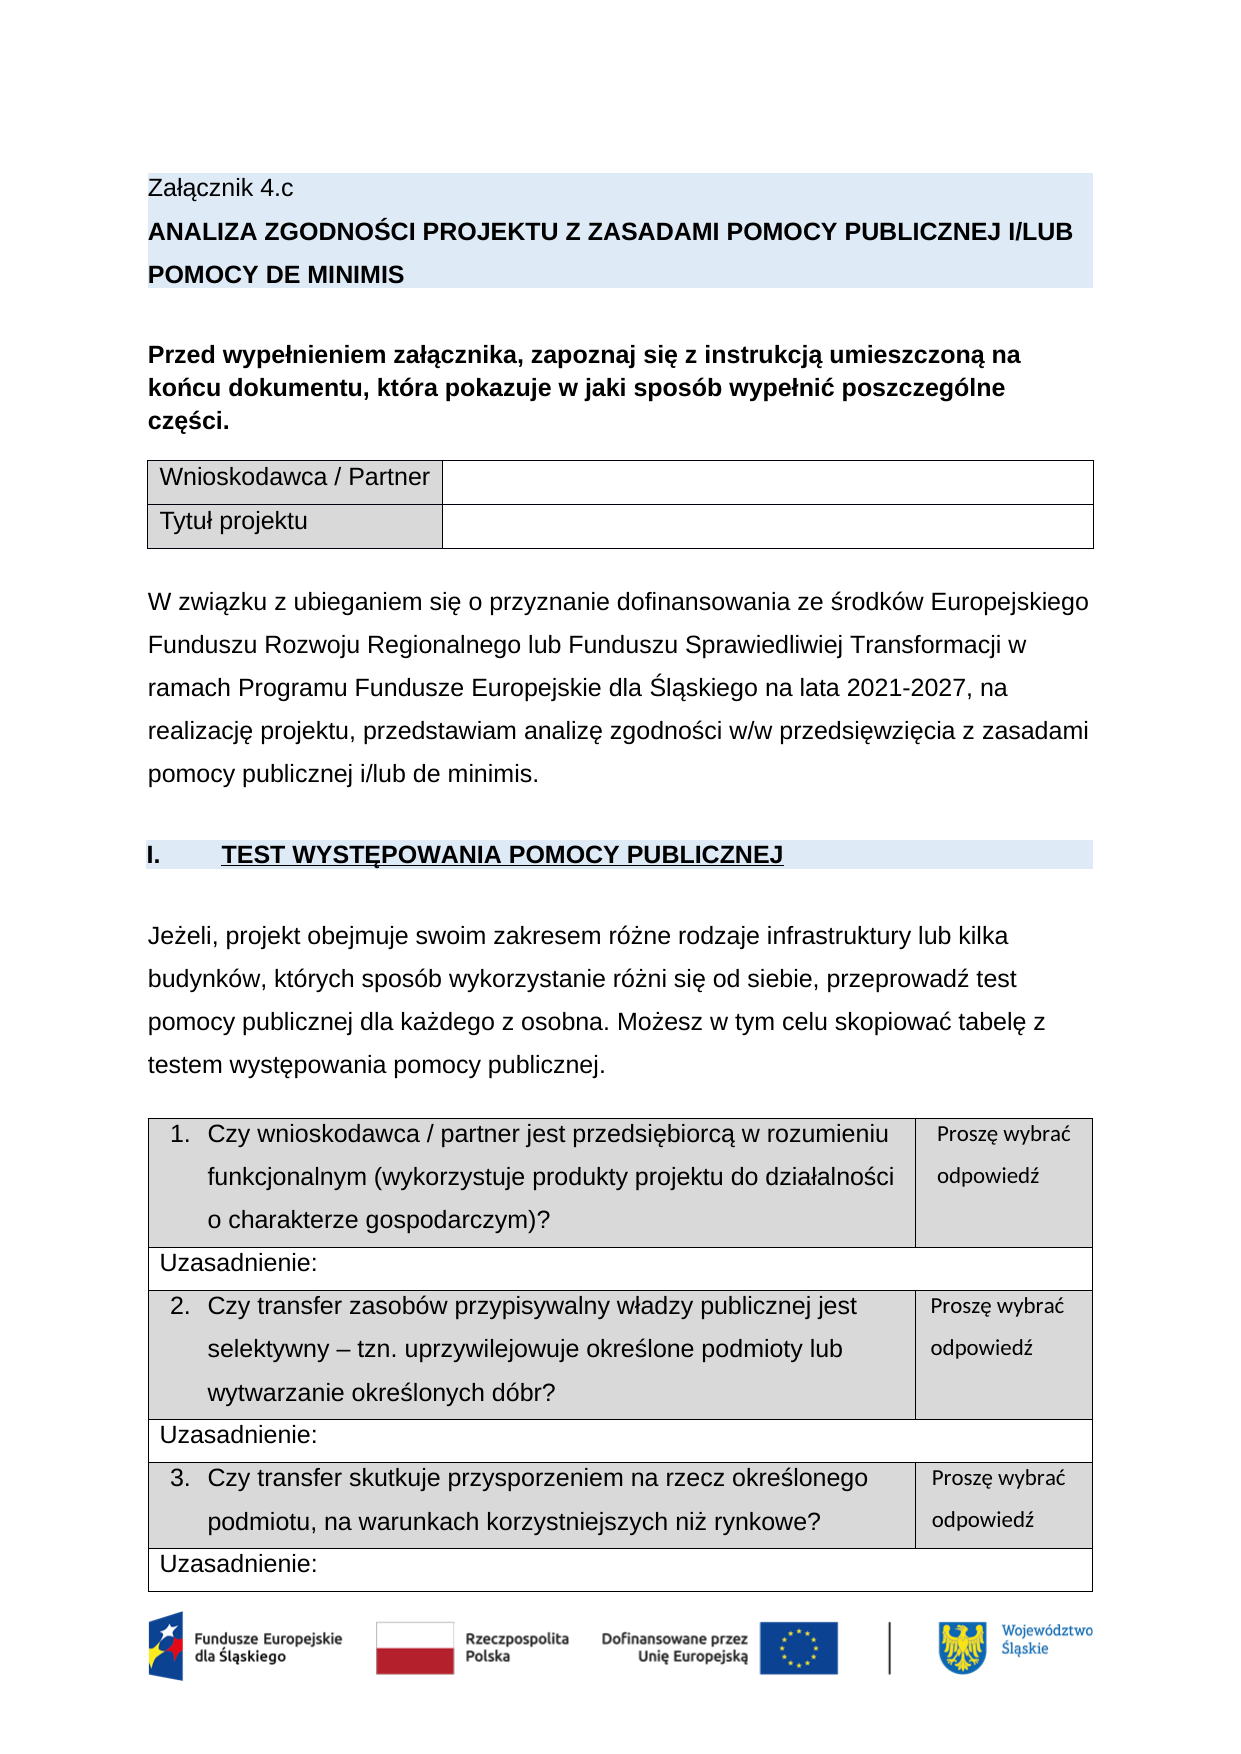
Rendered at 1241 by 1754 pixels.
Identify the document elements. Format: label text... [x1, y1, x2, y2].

text Przed wypełnieniem załącznika, zapoznaj się z instrukcją umieszczoną na końcu dokumentu, która pokazuje w jaki sposób wypełnić poszczególne części. [148, 340, 1093, 435]
text W związku z ubieganiem się o przyznanie dofinansowania ze środków Europejskiego Funduszu Rozwoju Regionalnego lub Funduszu Sprawiedliwiej Transformacji w ramach Programu Fundusze Europejskie dla Śląskiego na lata 2021-2027, na realizację projektu, przedstawiam analizę zgodności w/w przedsięwzięcia z zasadami pomocy publicznej i/lub de minimis. [148, 587, 1093, 788]
text ANALIZA ZGODNOŚCI PROJEKTU Z ZASADAMI POMOCY PUBLICZNEJ I/LUB POMOCY DE MINIMIS [148, 217, 1093, 288]
table_header Wnioskodawca / Partner [148, 461, 442, 504]
table_header Czy wnioskodawca / partner jest przedsiębiorcą w rozumieniu funkcjonalnym (wykorzystuje produkty projektu do działalności o charakterze gospodarczym)? [149, 1119, 915, 1247]
table_cell Tytuł projektu [148, 505, 442, 548]
table_header [443, 461, 1093, 504]
table_cell Uzasadnienie: [149, 1248, 1092, 1290]
picture [148, 1611, 1093, 1681]
table_cell Uzasadnienie: [149, 1549, 1092, 1591]
table_cell [443, 505, 1093, 548]
text Załącznik 4.c [148, 173, 1093, 202]
table_cell Uzasadnienie: [149, 1420, 1092, 1462]
text Jeżeli, projekt obejmuje swoim zakresem różne rodzaje infrastruktury lub kilka budynków, których sposób wykorzystanie różni się od siebie, przeprowadź test pomocy publicznej dla każdego z osobna. Możesz w tym celu skopiować tabelę z testem występowania pomocy publicznej. [148, 921, 1093, 1079]
table_cell Czy transfer zasobów przypisywalny władzy publicznej jest selektywny – tzn. uprzywilejowuje określone podmioty lub wytwarzanie określonych dóbr? [149, 1291, 915, 1419]
list TEST WYSTĘPOWANIA POMOCY PUBLICZNEJ [146, 840, 1093, 869]
table_cell Czy transfer skutkuje przysporzeniem na rzecz określonego podmiotu, na warunkach korzystniejszych niż rynkowe? [149, 1463, 915, 1548]
